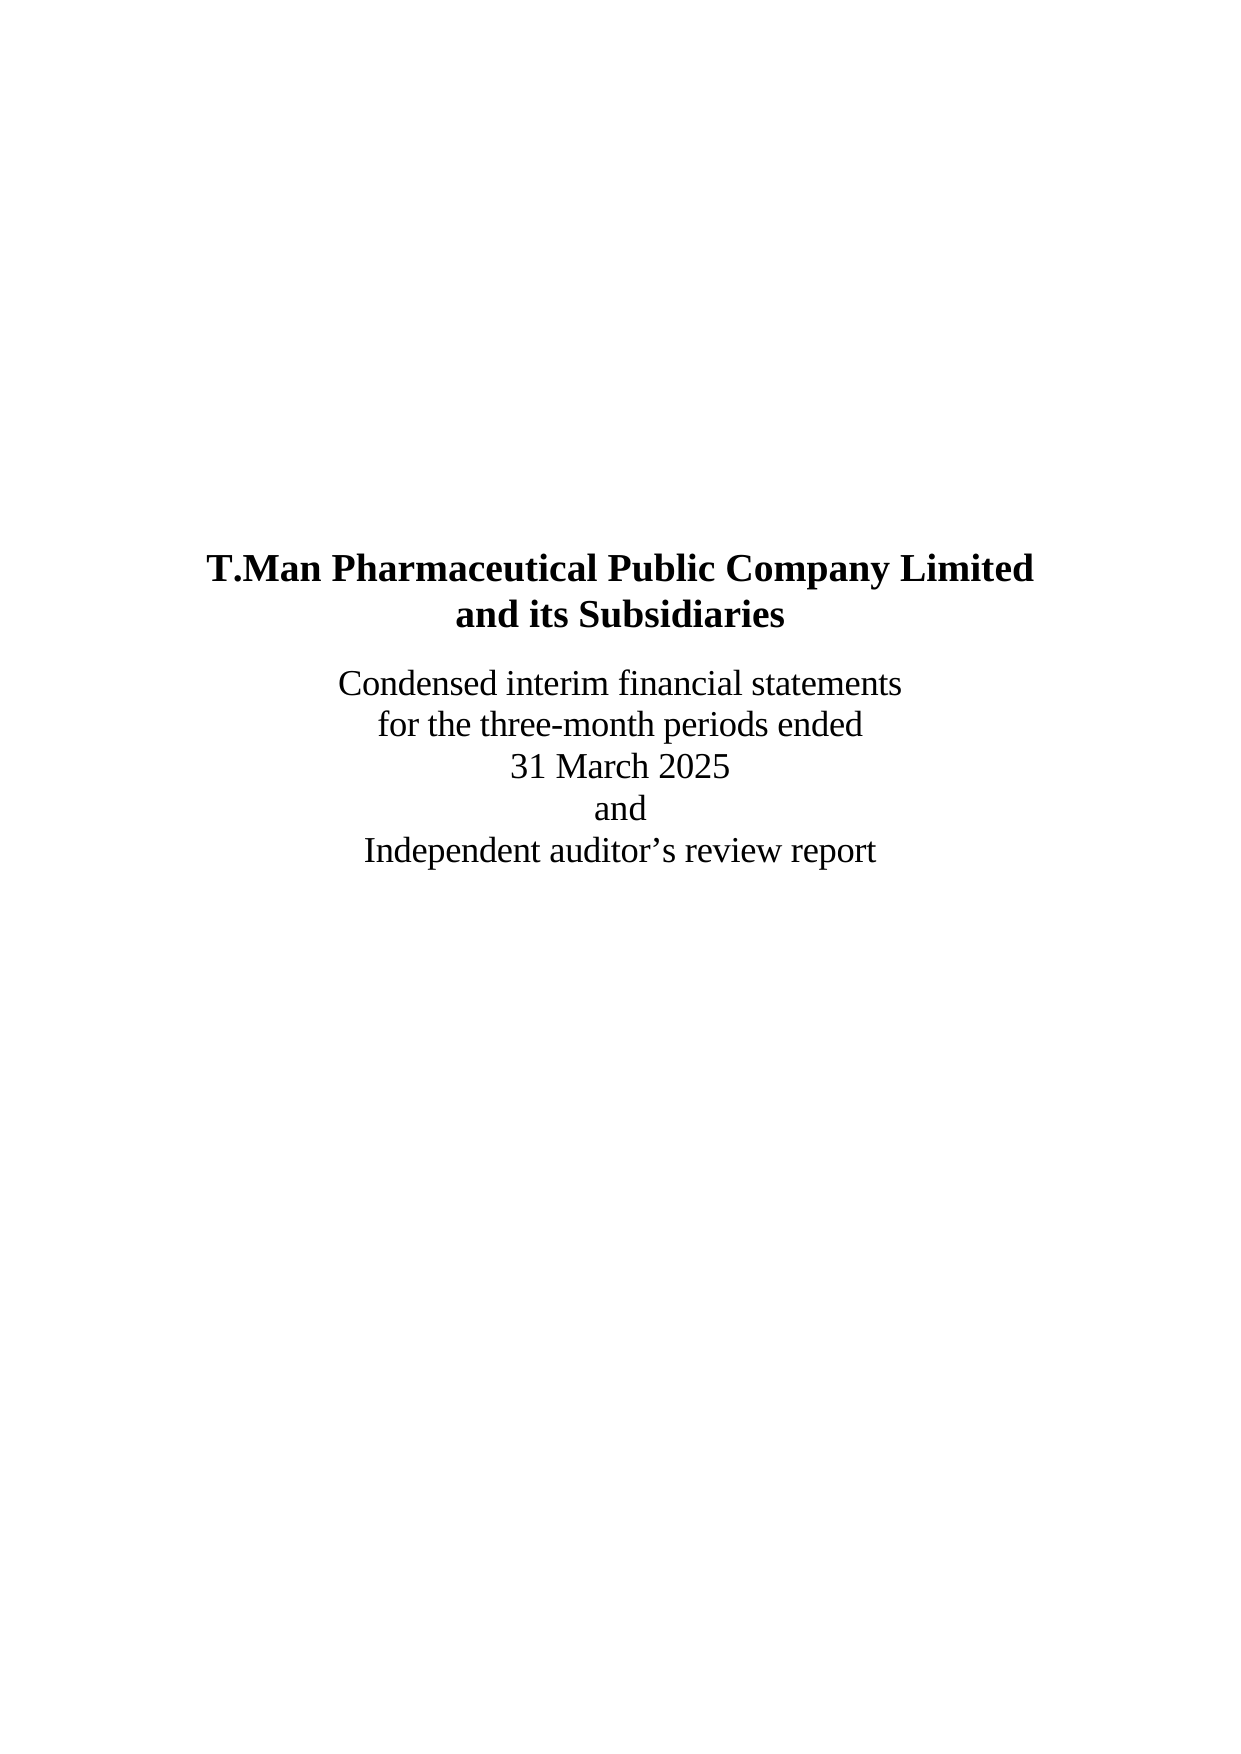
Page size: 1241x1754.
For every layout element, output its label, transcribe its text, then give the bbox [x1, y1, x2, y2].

text Condensed interim financial statements [120, 661, 1120, 703]
text T.Man Pharmaceutical Public Company Limited [120, 544, 1120, 590]
text and its Subsidiaries [120, 590, 1120, 636]
text and [120, 787, 1120, 829]
text 31 March 2025 [120, 745, 1120, 787]
text for the three-month periods ended [120, 703, 1120, 745]
text Independent auditor’s review report [120, 829, 1120, 871]
